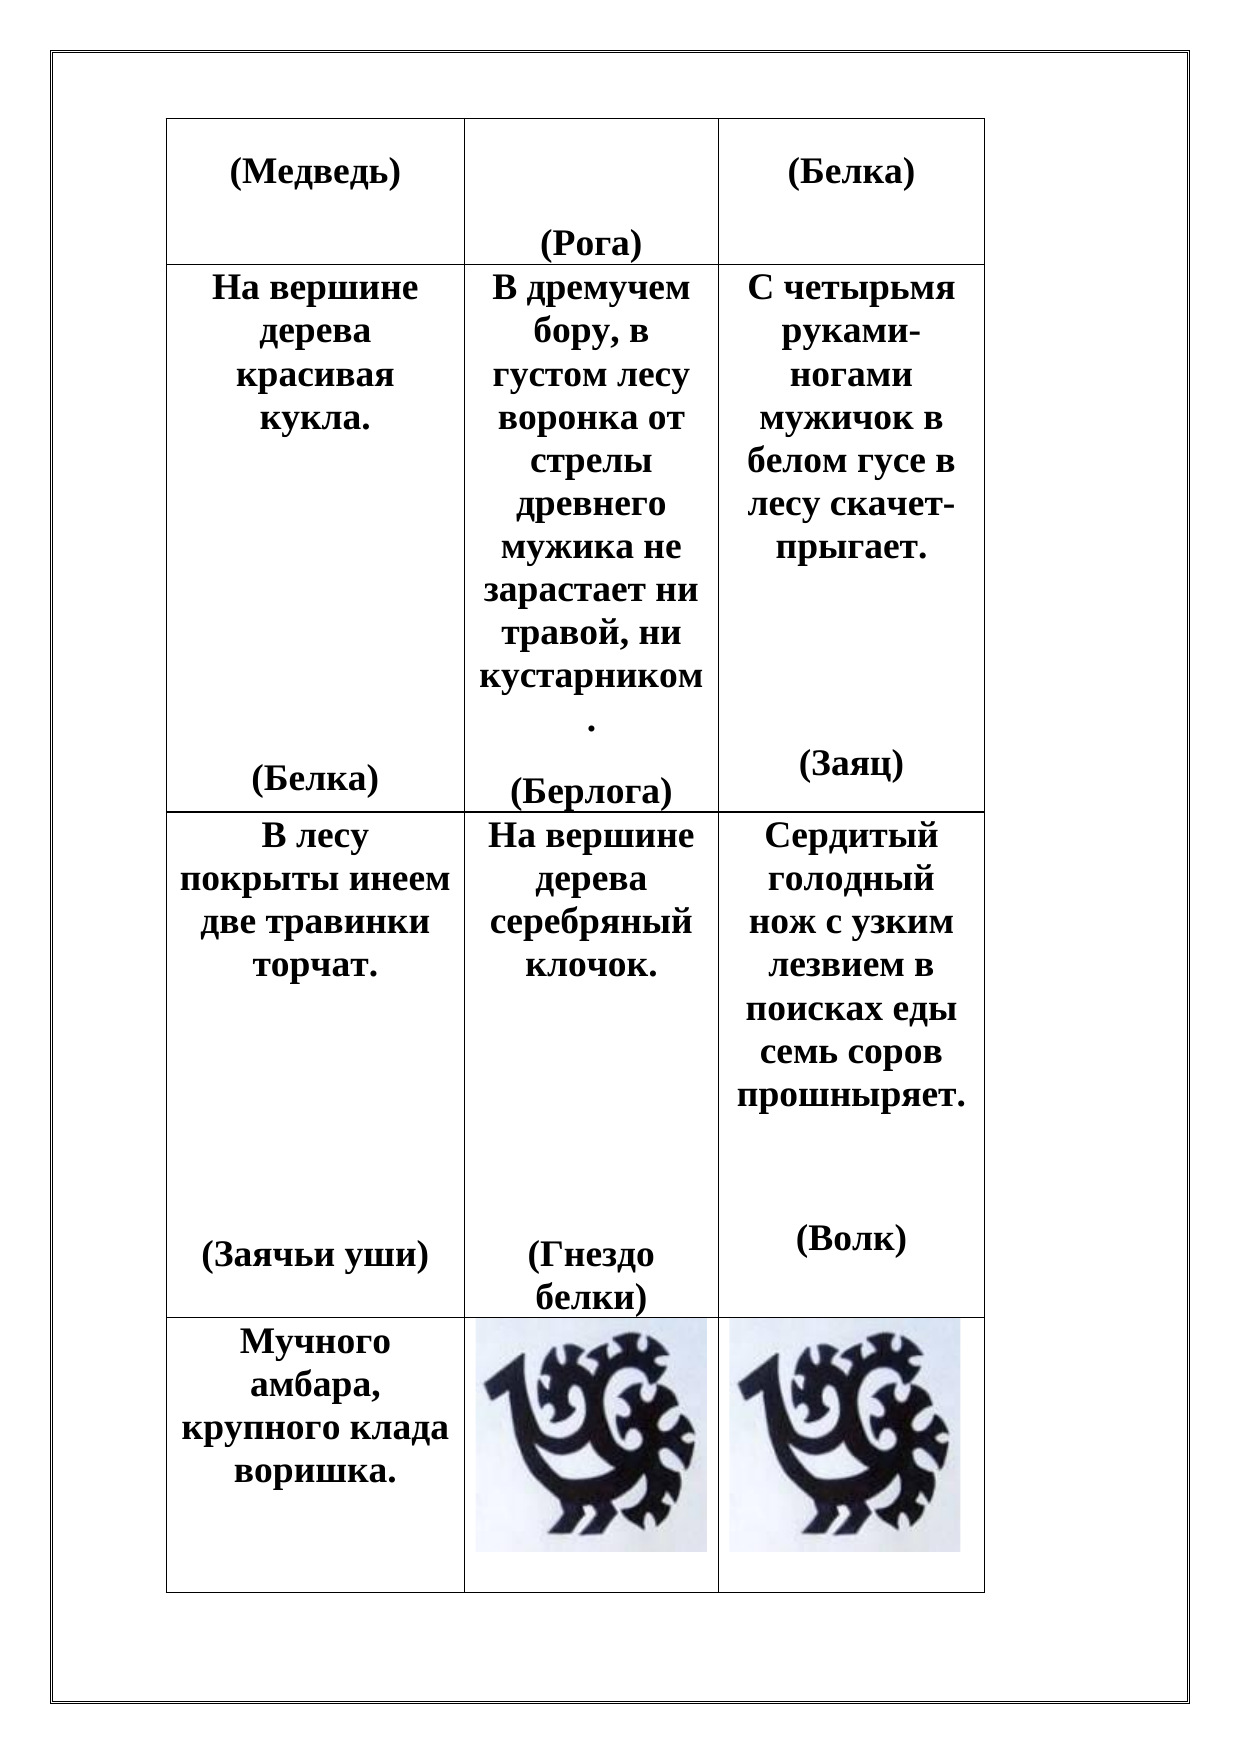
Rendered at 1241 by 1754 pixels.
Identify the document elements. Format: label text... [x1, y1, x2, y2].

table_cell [167, 1318, 464, 1592]
table_cell Сердитый голодный нож с узким лезвием в поисках еды семь соров прошныряет. (Волк) [719, 813, 984, 1317]
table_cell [465, 119, 718, 264]
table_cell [167, 119, 464, 264]
picture [475, 1318, 707, 1552]
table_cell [719, 119, 984, 264]
picture [729, 1318, 961, 1552]
table_cell В дремучем бору, в густом лесу воронка от стрелы древнего мужика не зарастает ни травой, ни кустарником. (Берлога) [465, 265, 718, 811]
table_cell С четырьмя руками-ногами мужичок в белом гусе в лесу скачет-прыгает. (Заяц) [719, 265, 984, 811]
table_cell [719, 1318, 984, 1592]
table_cell В лесу покрыты инеем две травинки торчат. (Заячьи уши) [167, 813, 464, 1317]
table_cell [465, 1318, 718, 1592]
table_cell На вершине дерева красивая кукла. (Белка) [167, 265, 464, 811]
table_cell На вершине дерева серебряный клочок. (Гнездо белки) [465, 813, 718, 1317]
